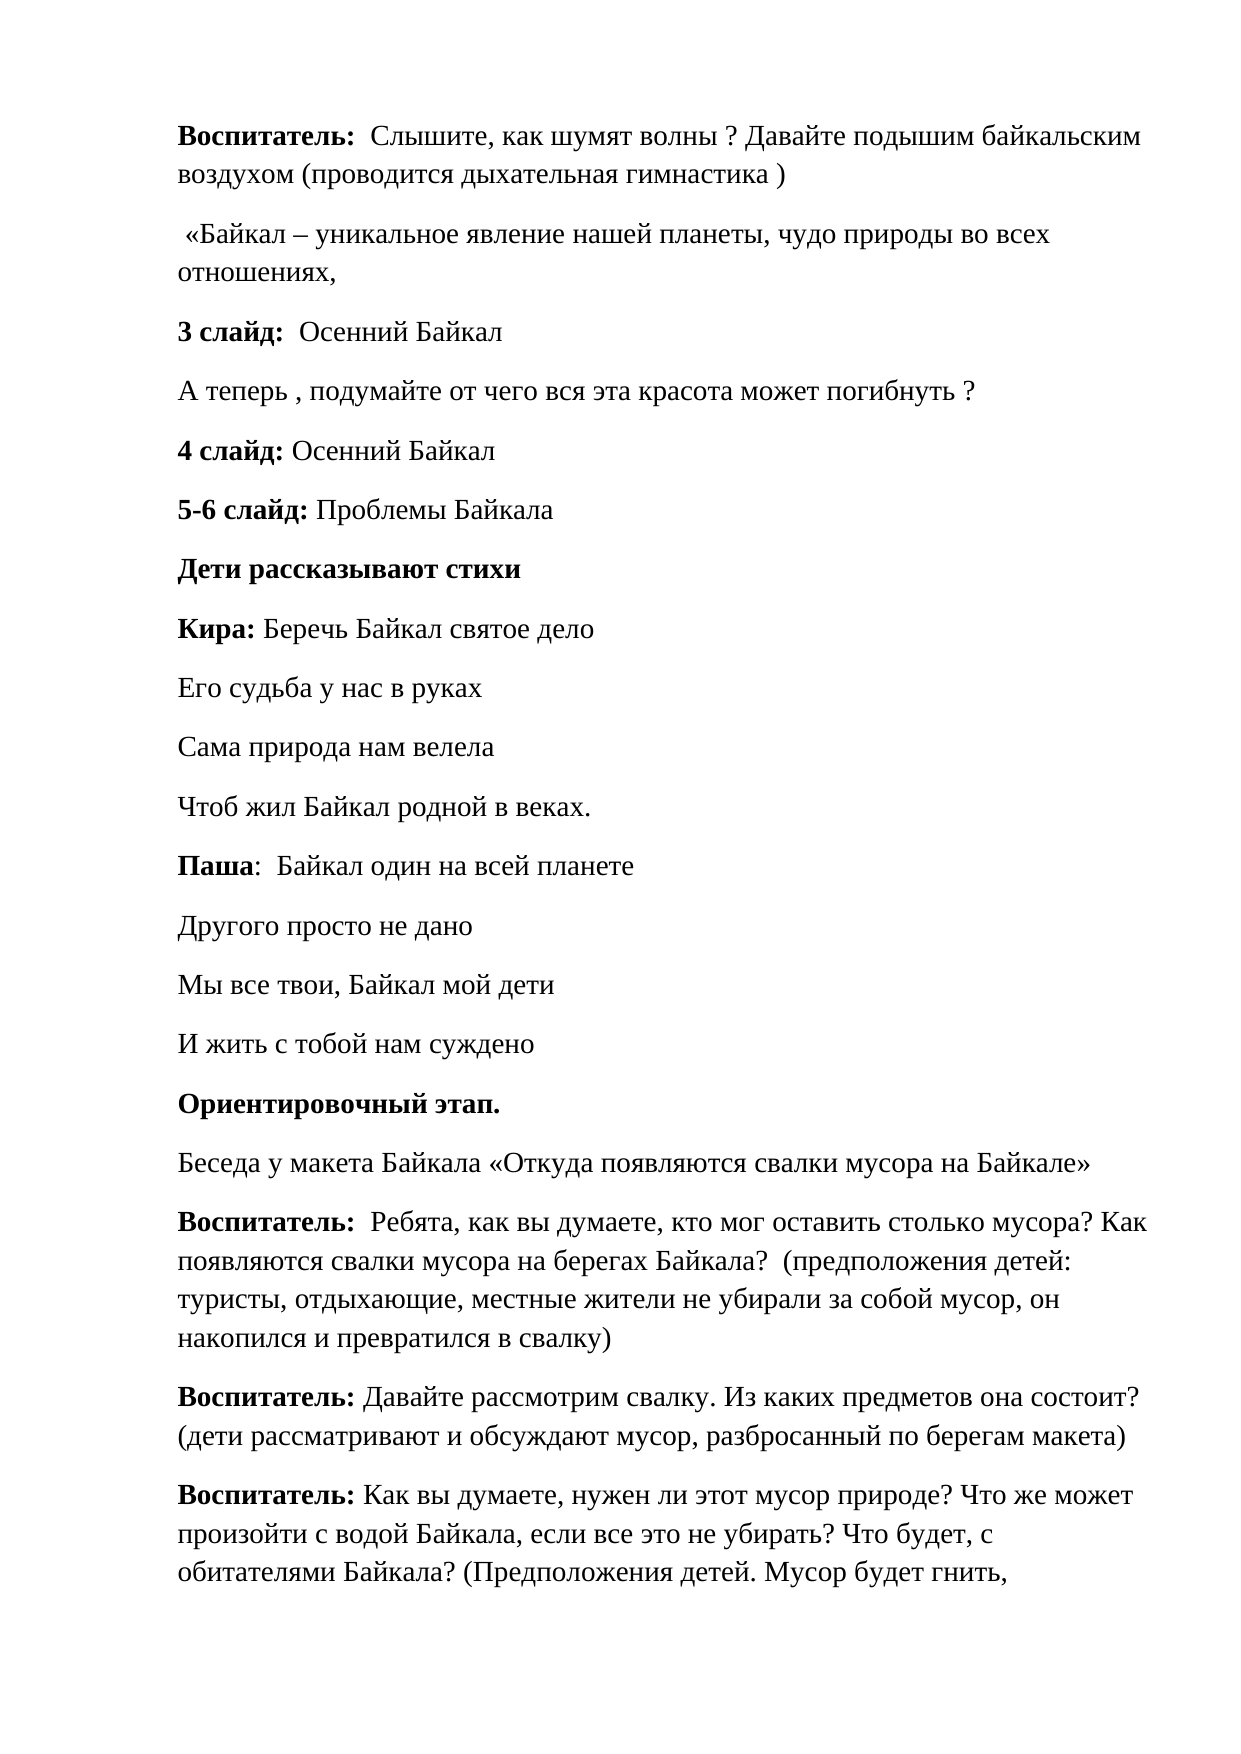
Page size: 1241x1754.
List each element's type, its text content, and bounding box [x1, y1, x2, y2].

text И жить с тобой нам суждено [177, 1026, 1152, 1060]
text Другого просто не дано [177, 908, 1152, 941]
text 3 слайд: Осенний Байкал [177, 314, 1152, 347]
text Воспитатель: Давайте рассмотрим свалку. Из каких предметов она состоит? (дети рассматривают и обсуждают мусор, разбросанный по берегам макета) [177, 1379, 1152, 1452]
text 5-6 слайд: Проблемы Байкала [177, 492, 1152, 526]
text Ориентировочный этап. [177, 1086, 1152, 1119]
text Беседа у макета Байкала «Откуда появляются свалки мусора на Байкале» [177, 1145, 1152, 1179]
text Паша: Байкал один на всей планете [177, 848, 1152, 882]
text Воспитатель: Ребята, как вы думаете, кто мог оставить столько мусора? Как появляются свалки мусора на берегах Байкала? (предположения детей: туристы, отдыхающие, местные жители не убирали за собой мусор, он накопился и превратился в свалку) [177, 1204, 1152, 1354]
text «Байкал – уникальное явление нашей планеты, чудо природы во всех отношениях, [177, 216, 1152, 288]
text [177, 1477, 1152, 1588]
text Воспитатель: Слышите, как шумят волны ? Давайте подышим байкальским воздухом (проводится дыхательная гимнастика ) [177, 118, 1152, 190]
text Дети рассказывают стихи [177, 551, 1152, 585]
text Сама природа нам велела [177, 729, 1152, 763]
text Его судьба у нас в руках [177, 670, 1152, 704]
text Кира: Беречь Байкал святое дело [177, 611, 1152, 644]
text Чтоб жил Байкал родной в веках. [177, 789, 1152, 822]
text А теперь , подумайте от чего вся эта красота может погибнуть ? [177, 373, 1152, 407]
text Мы все твои, Байкал мой дети [177, 967, 1152, 1001]
text 4 слайд: Осенний Байкал [177, 433, 1152, 466]
